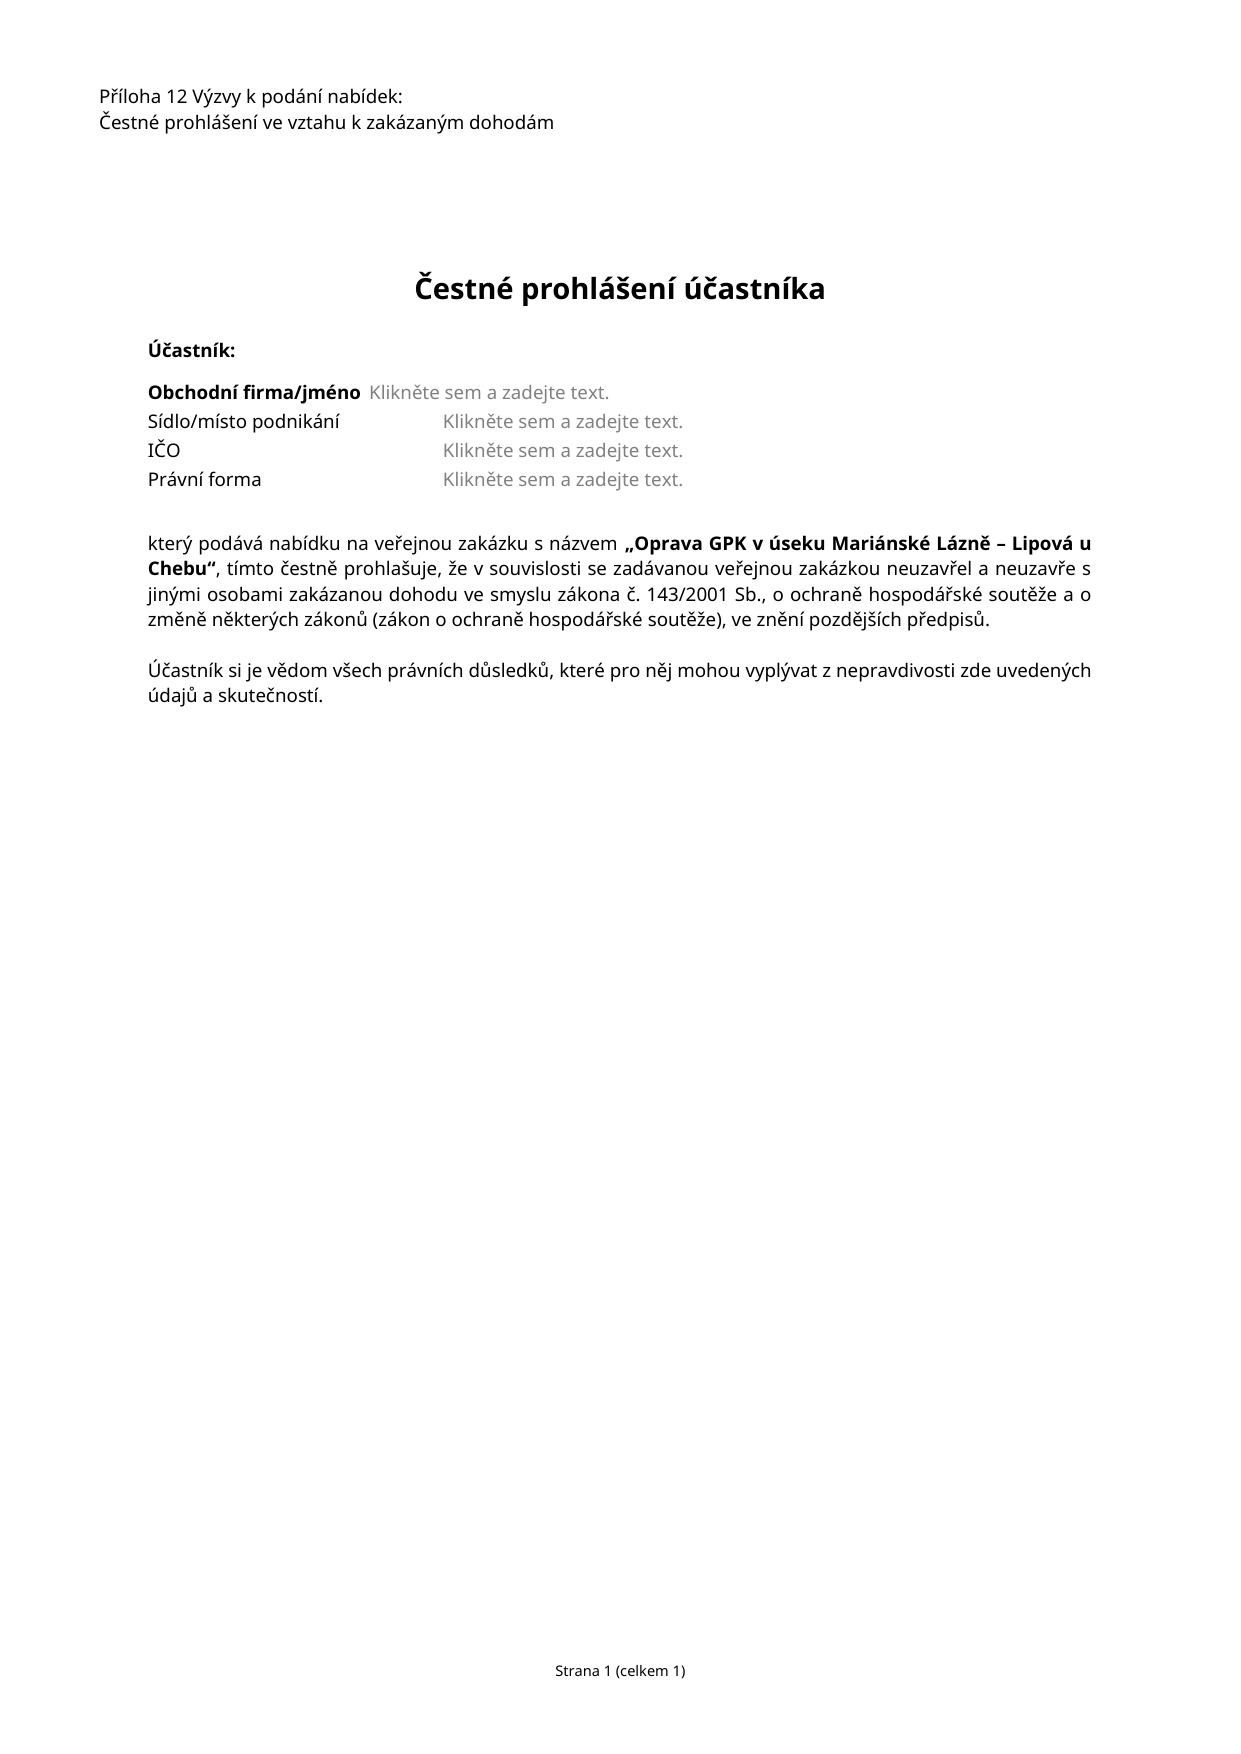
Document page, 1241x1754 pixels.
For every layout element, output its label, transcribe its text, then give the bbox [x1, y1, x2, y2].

text Účastník si je vědom všech právních důsledků, které pro něj mohou vyplývat z nepravdivosti zde uvedených údajů a skutečností. [148, 657, 1093, 708]
text který podává nabídku na veřejnou zakázku s názvem „Oprava GPK v úseku Mariánské Lázně – Lipová u Chebu“, tímto čestně prohlašuje, že v souvislosti se zadávanou veřejnou zakázkou neuzavřel a neuzavře s jinými osobami zakázanou dohodu ve smyslu zákona č. 143/2001 Sb., o ochraně hospodářské soutěže a o změně některých zákonů (zákon o ochraně hospodářské soutěže), ve znění pozdějších předpisů. [148, 530, 1093, 632]
title Čestné prohlášení účastníka [148, 268, 1093, 308]
text Právní forma [148, 463, 1093, 492]
text Účastník: [148, 333, 1093, 364]
text IČO [148, 434, 1093, 463]
text Sídlo/místo podnikání [148, 405, 1093, 434]
text Obchodní firma/jméno [148, 376, 1093, 405]
